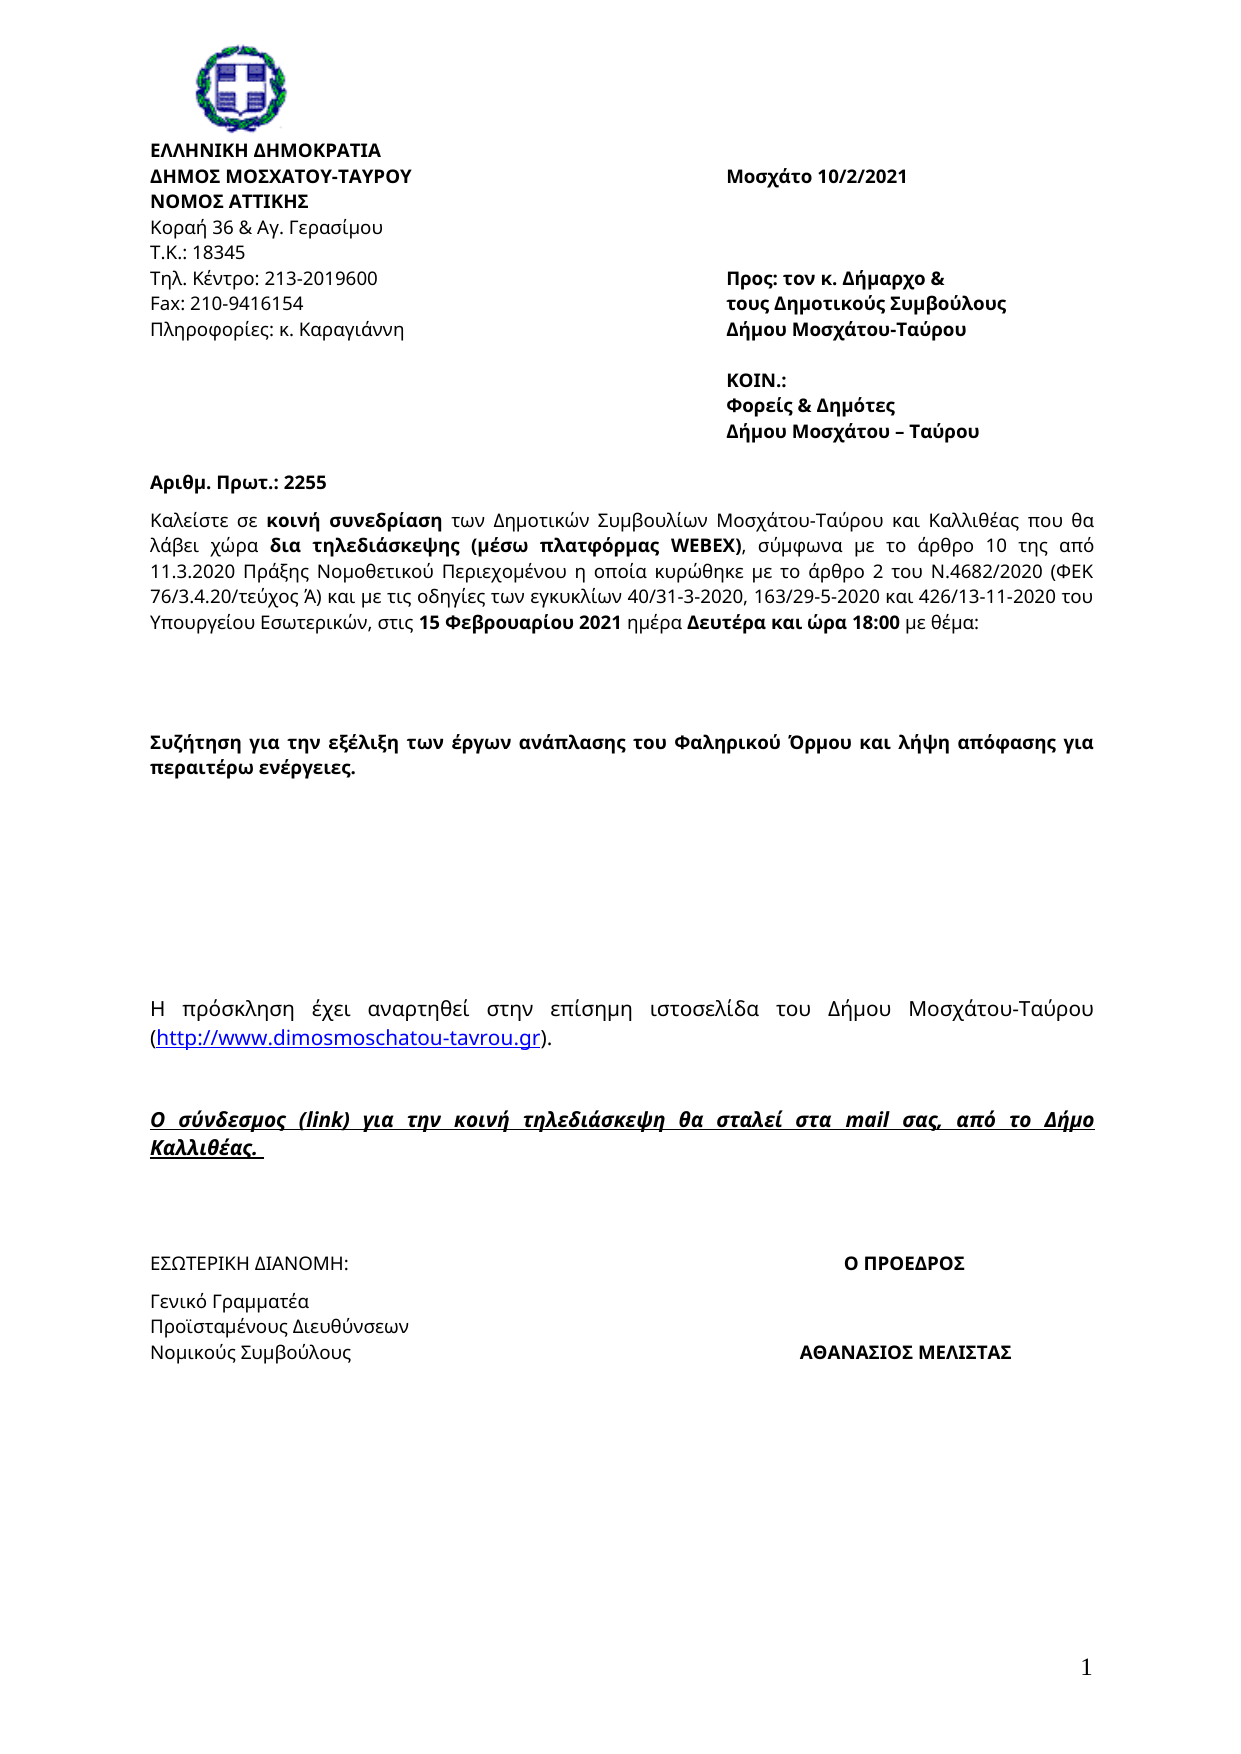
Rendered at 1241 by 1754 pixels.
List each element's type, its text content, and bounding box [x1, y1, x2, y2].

text ΕΛΛΗΝΙΚΗ ΔΗΜΟΚΡΑΤΙΑ [150, 137, 1093, 163]
text Συζήτηση για την εξέλιξη των έργων ανάπλασης του Φαληρικού Όρμου και λήψη απόφασης για περαιτέρω ενέργειες. [150, 729, 1095, 780]
text Καλείστε σε κοινή συνεδρίαση των Δημοτικών Συμβουλίων Μοσχάτου-Ταύρου και Καλλιθέας που θα λάβει χώρα δια τηλεδιάσκεψης (μέσω πλατφόρμας WEBEX), σύμφωνα με το άρθρο 10 της από 11.3.2020 Πράξης Νομοθετικού Περιεχομένου η οποία κυρώθηκε με το άρθρο 2 του Ν.4682/2020 (ΦΕΚ 76/3.4.20/τεύχος Ά) και με τις οδηγίες των εγκυκλίων 40/31-3-2020, 163/29-5-2020 και 426/13-11-2020 του Υπουργείου Εσωτερικών, στις 15 Φεβρουαρίου 2021 ημέρα Δευτέρα και ώρα 18:00 με θέμα: [150, 507, 1095, 635]
text Προϊσταμένους Διευθύνσεων [150, 1314, 1093, 1339]
text Ο σύνδεσμος (link) για την κοινή τηλεδιάσκεψη θα σταλεί στα mail σας, από το Δήμο Καλλιθέας. [150, 1105, 1095, 1129]
text Τηλ. Κέντρο: 213-2019600 Προς: τον κ. Δήμαρχο & [150, 265, 1093, 291]
subtitle ΝΟΜΟΣ ΑΤΤΙΚΗΣ [150, 188, 1093, 214]
text ΔΗΜΟΣ ΜΟΣΧΑΤΟΥ-ΤΑΥΡΟΥ Μοσχάτο 10/2/2021 [150, 163, 1093, 188]
text H πρόσκληση έχει αναρτηθεί στην επίσημη ιστοσελίδα του Δήμου Μοσχάτου-Ταύρου (http://www.dimosmoschatou-tavrou.gr). [150, 994, 1095, 1051]
text Ο σύνδεσμος (link) για την κοινή τηλεδιάσκεψη θα σταλεί στα mail σας, από το Δήμο Καλλιθέας. [150, 1130, 1095, 1162]
text ΚΟΙΝ.: [150, 367, 1093, 393]
text Κοραή 36 & Αγ. Γερασίμου [150, 214, 1093, 239]
text Γενικό Γραμματέα [150, 1288, 1093, 1314]
text Δήμου Μοσχάτου – Ταύρου [150, 418, 1093, 444]
text Νομικούς Συμβούλους ΑΘΑΝΑΣΙΟΣ ΜΕΛΙΣΤΑΣ [150, 1339, 1093, 1365]
text Φορείς & Δημότες [150, 393, 1093, 418]
text Τ.Κ.: 18345 [150, 239, 1093, 265]
picture [193, 29, 294, 138]
text Fax: 210-9416154 τους Δημοτικούς Συμβούλους [150, 291, 1093, 316]
text ΕΣΩΤΕΡΙΚΗ ΔΙΑΝΟΜΗ: Ο ΠΡΟΕΔΡΟΣ [150, 1250, 1093, 1276]
subtitle Πληροφορίες: κ. Καραγιάννη Δήμου Μοσχάτου-Ταύρου [150, 316, 1093, 342]
text Αριθμ. Πρωτ.: 2255 [150, 469, 1093, 495]
